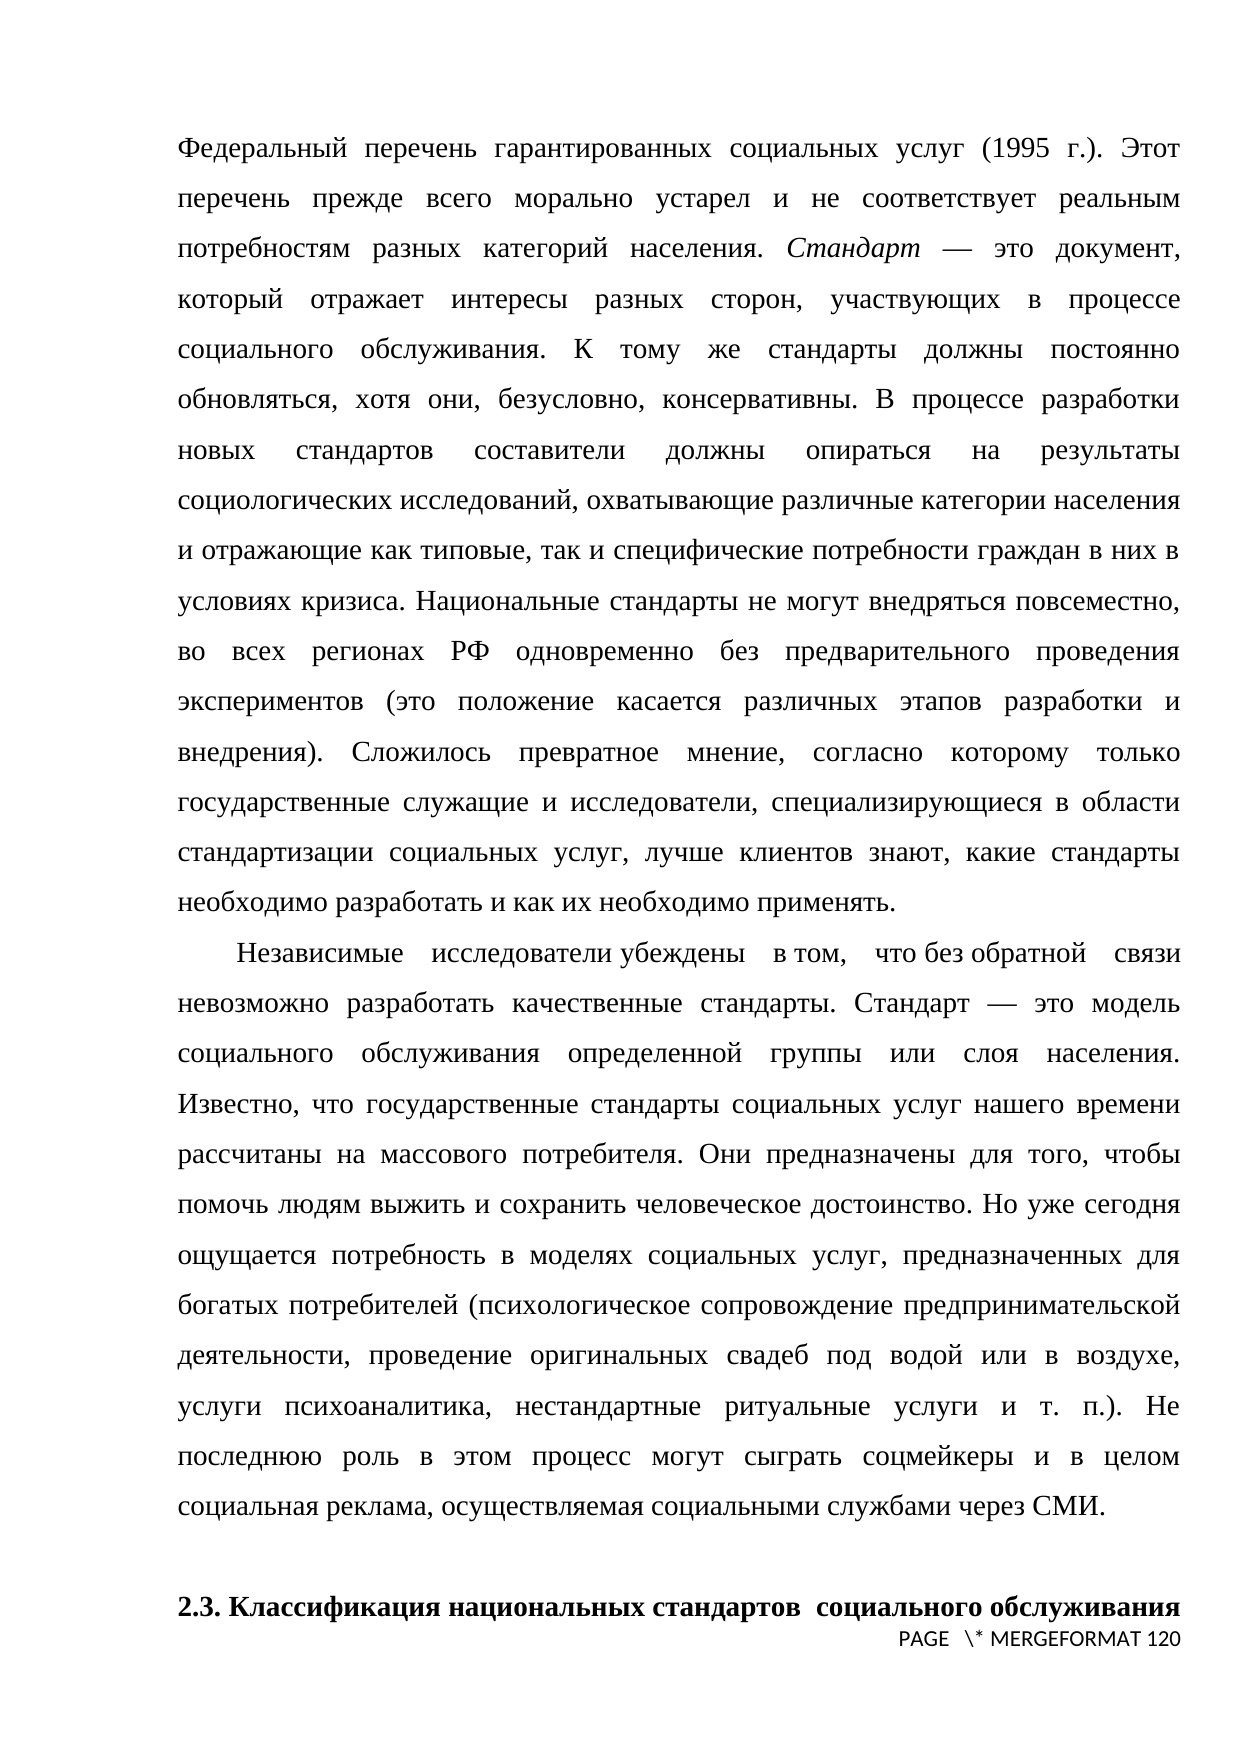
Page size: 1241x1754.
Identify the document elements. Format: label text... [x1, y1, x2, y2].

text Независимые исследователи убеждены в том, что без обратной связи невозможно разработать качественные стандарты. Стандарт — это модель социального обслуживания определенной группы или слоя населения. Известно, что государственные стандарты социальных услуг нашего времени рассчитаны на массового потребителя. Они предназначены для того, чтобы помочь людям выжить и сохранить человеческое достоинство. Но уже сегодня ощущается потребность в моделях социальных услуг, предназначенных для богатых потребителей (психологическое сопровождение предпринимательской деятельности, проведение оригинальных свадеб под водой или в воздухе, услуги психоаналитика, нестандартные ритуальные услуги и т. п.). Не последнюю роль в этом процесс могут сыграть соцмейкеры и в целом социальная реклама, осуществляемая социальными службами через СМИ. [177, 935, 1181, 1522]
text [177, 130, 1181, 918]
text 2.3. Классификация национальных стандартов социального обслуживания [177, 1539, 1181, 1622]
